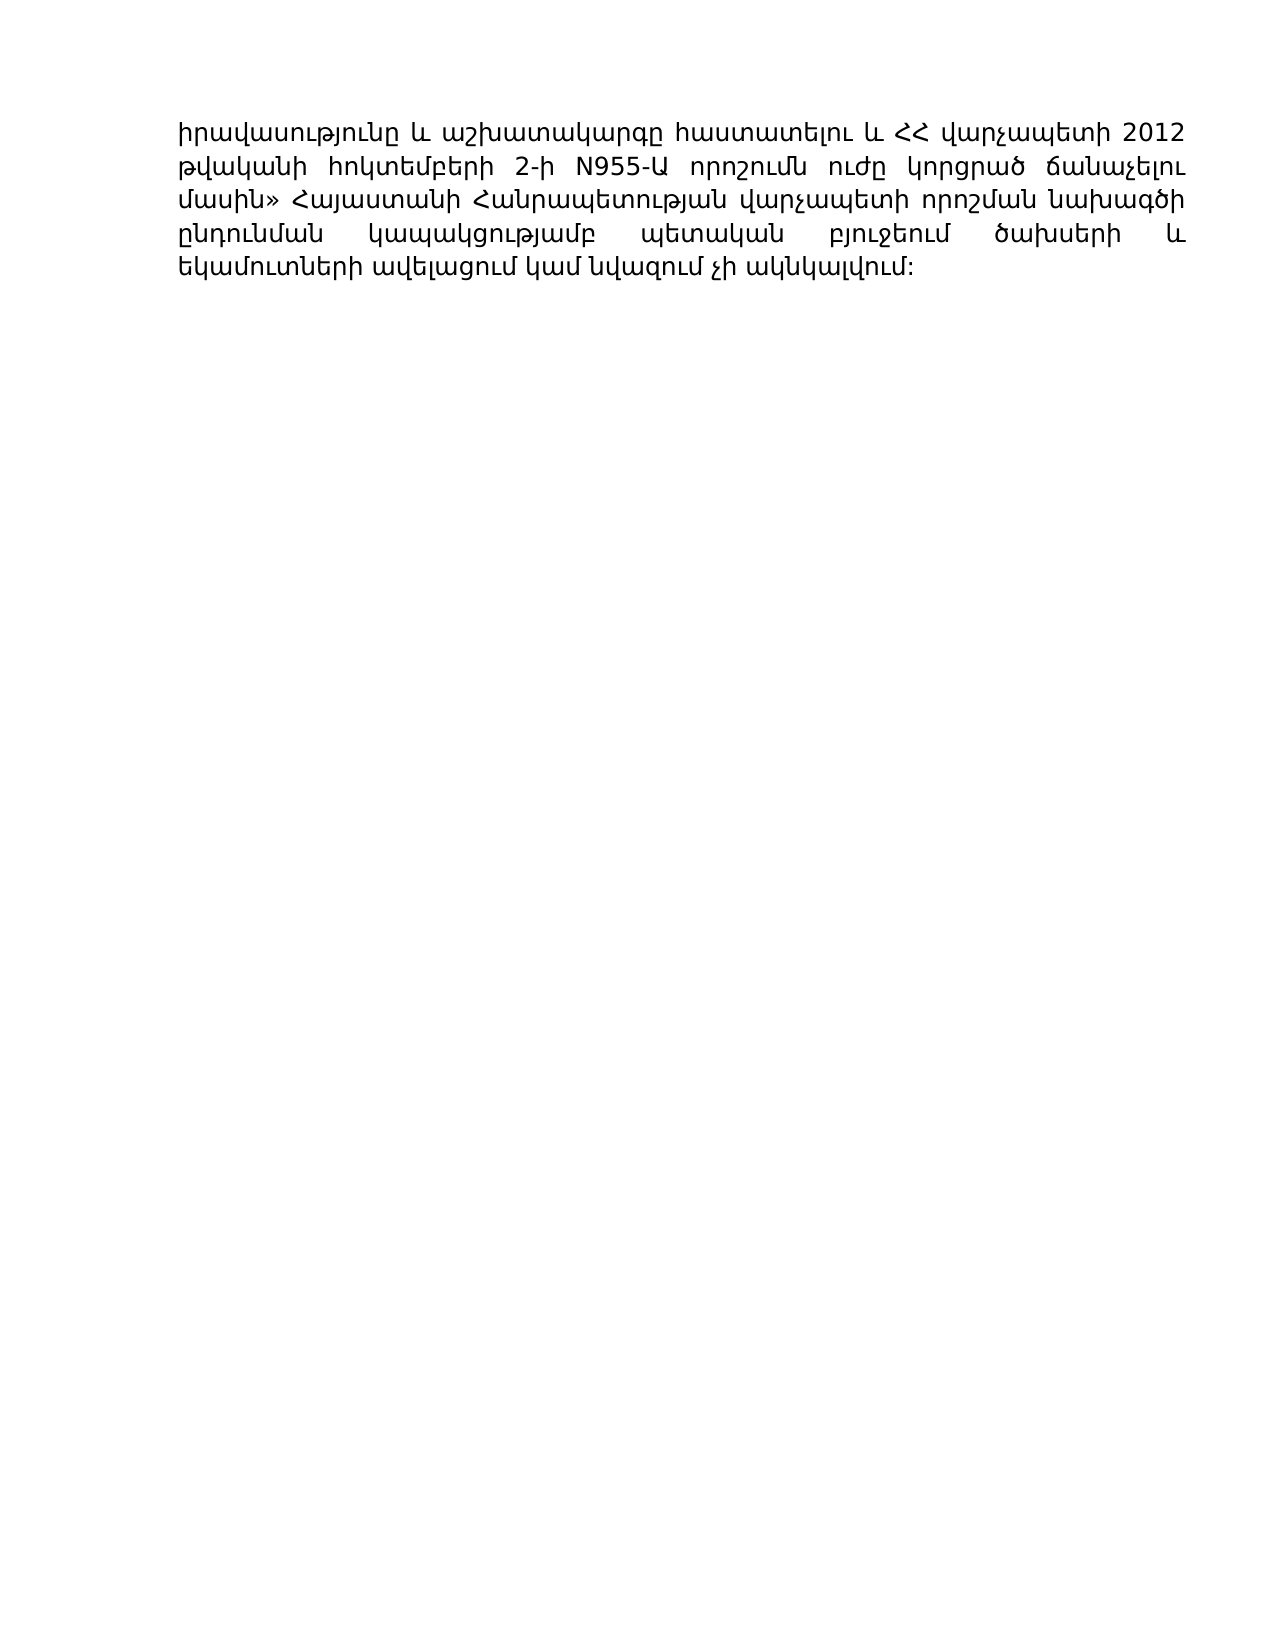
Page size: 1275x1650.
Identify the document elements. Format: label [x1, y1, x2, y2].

text [177, 118, 1186, 281]
